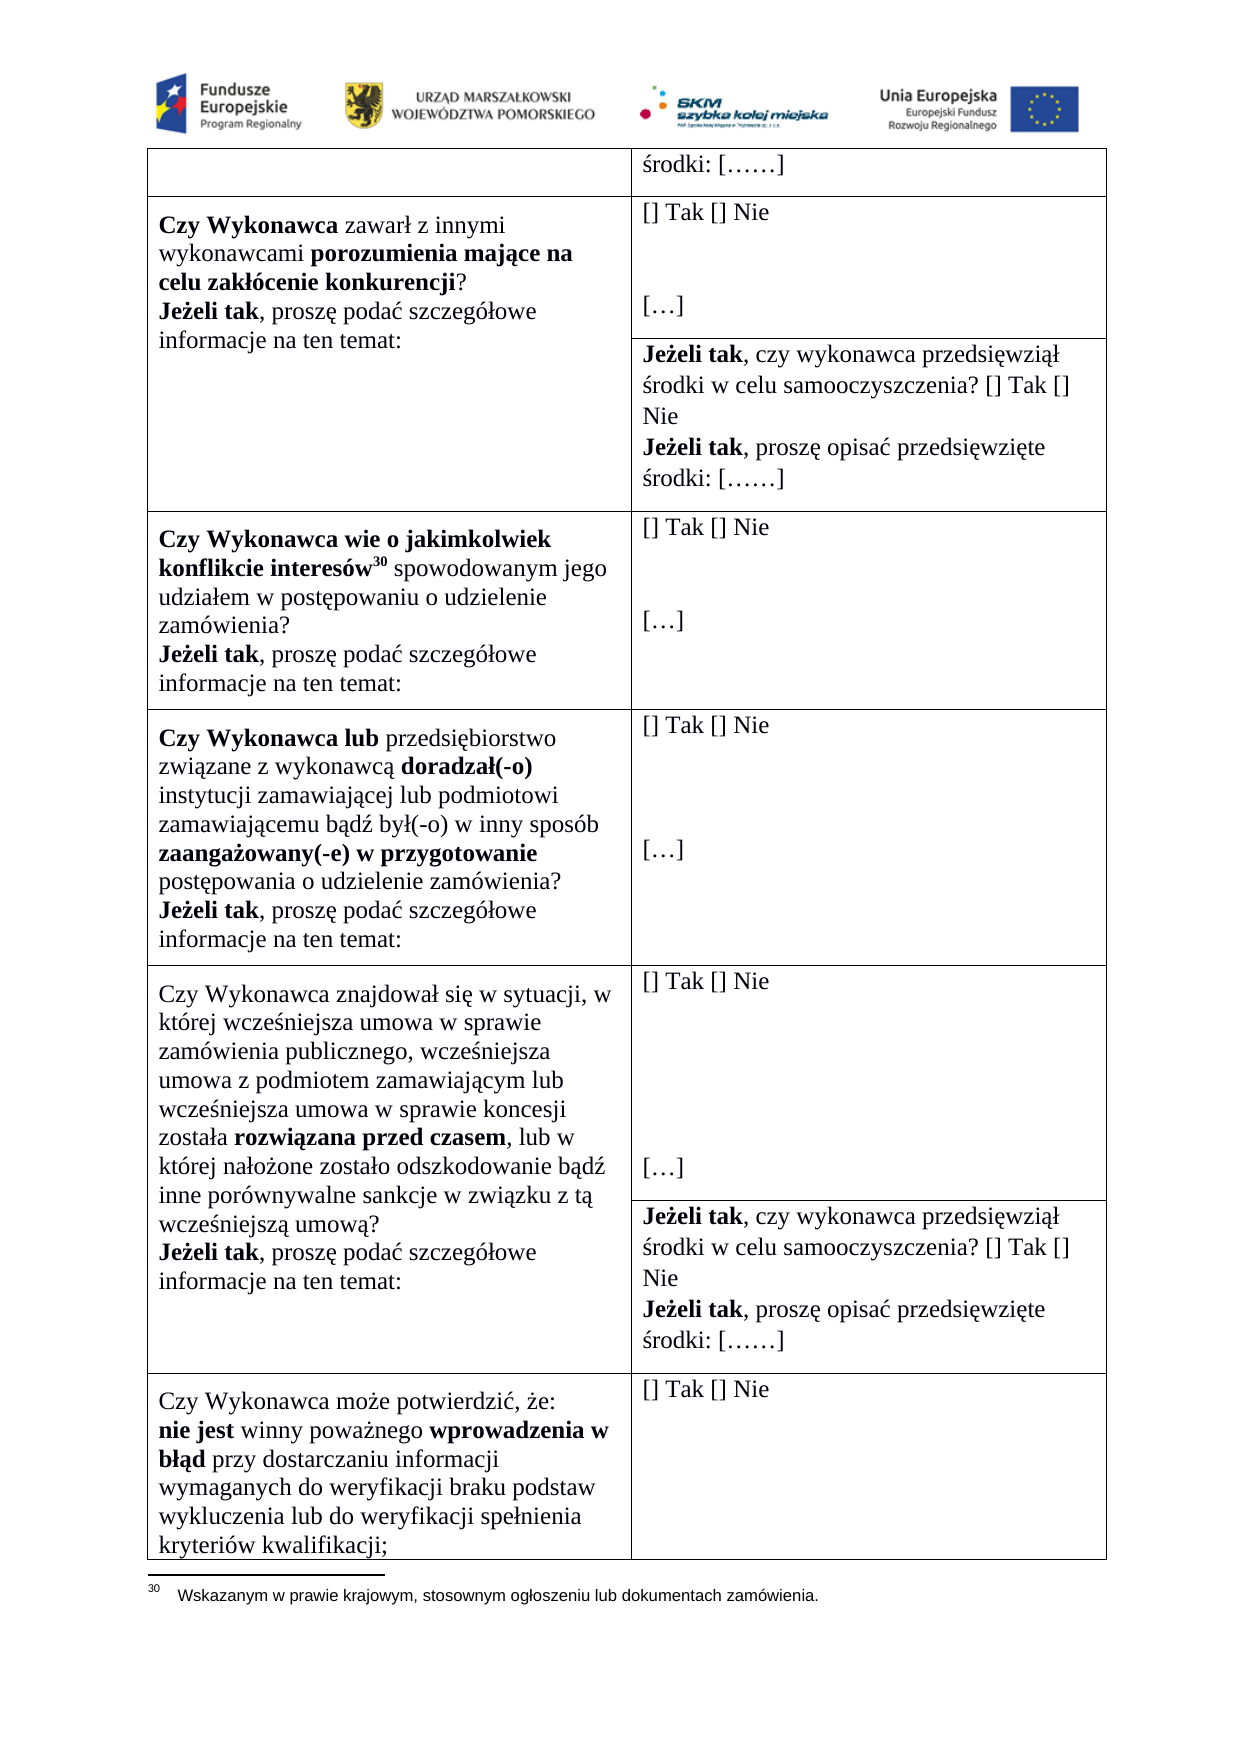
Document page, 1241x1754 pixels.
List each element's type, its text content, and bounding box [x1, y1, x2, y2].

picture [147, 73, 1093, 148]
table_cell [] Tak [] Nie […] [632, 197, 1106, 338]
table_cell [] Tak [] Nie […] [632, 966, 1106, 1200]
table_cell Jeżeli tak, czy wykonawca przedsięwziął środki w celu samooczyszczenia? [] Tak [] Nie Jeżeli tak, proszę opisać przedsięwzięte środki: [……] [632, 149, 1106, 196]
table_cell [] Tak [] Nie [632, 1374, 1106, 1559]
table_cell [] Tak [] Nie […] [632, 710, 1106, 965]
table_cell [] Tak [] Nie […] [632, 512, 1106, 709]
table_cell Jeżeli tak, czy wykonawca przedsięwziął środki w celu samooczyszczenia? [] Tak [] Nie Jeżeli tak, proszę opisać przedsięwzięte środki: [……] [632, 339, 1106, 511]
table_cell Czy Wykonawca lub przedsiębiorstwo związane z wykonawcą doradzał(-o) instytucji zamawiającej lub podmiotowi zamawiającemu bądź był(-o) w inny sposób zaangażowany(-e) w przygotowanie postępowania o udzielenie zamówienia? Jeżeli tak, proszę podać szczegółowe informacje na ten temat: [148, 710, 631, 965]
table_cell Czy Wykonawca zawarł z innymi wykonawcami porozumienia mające na celu zakłócenie konkurencji? Jeżeli tak, proszę podać szczegółowe informacje na ten temat: [148, 197, 631, 511]
table_cell Czy Wykonawca znajdował się w sytuacji, w której wcześniejsza umowa w sprawie zamówienia publicznego, wcześniejsza umowa z podmiotem zamawiającym lub wcześniejsza umowa w sprawie koncesji została rozwiązana przed czasem, lub w której nałożone zostało odszkodowanie bądź inne porównywalne sankcje w związku z tą wcześniejszą umową? Jeżeli tak, proszę podać szczegółowe informacje na ten temat: [148, 966, 631, 1373]
table_cell Jeżeli tak, czy wykonawca przedsięwziął środki w celu samooczyszczenia? [] Tak [] Nie Jeżeli tak, proszę opisać przedsięwzięte środki: [……] [632, 1201, 1106, 1373]
table_cell Czy Wykonawca wie o jakimkolwiek konflikcie interesów spowodowanym jego udziałem w postępowaniu o udzielenie zamówienia? Jeżeli tak, proszę podać szczegółowe informacje na ten temat: [148, 512, 631, 709]
